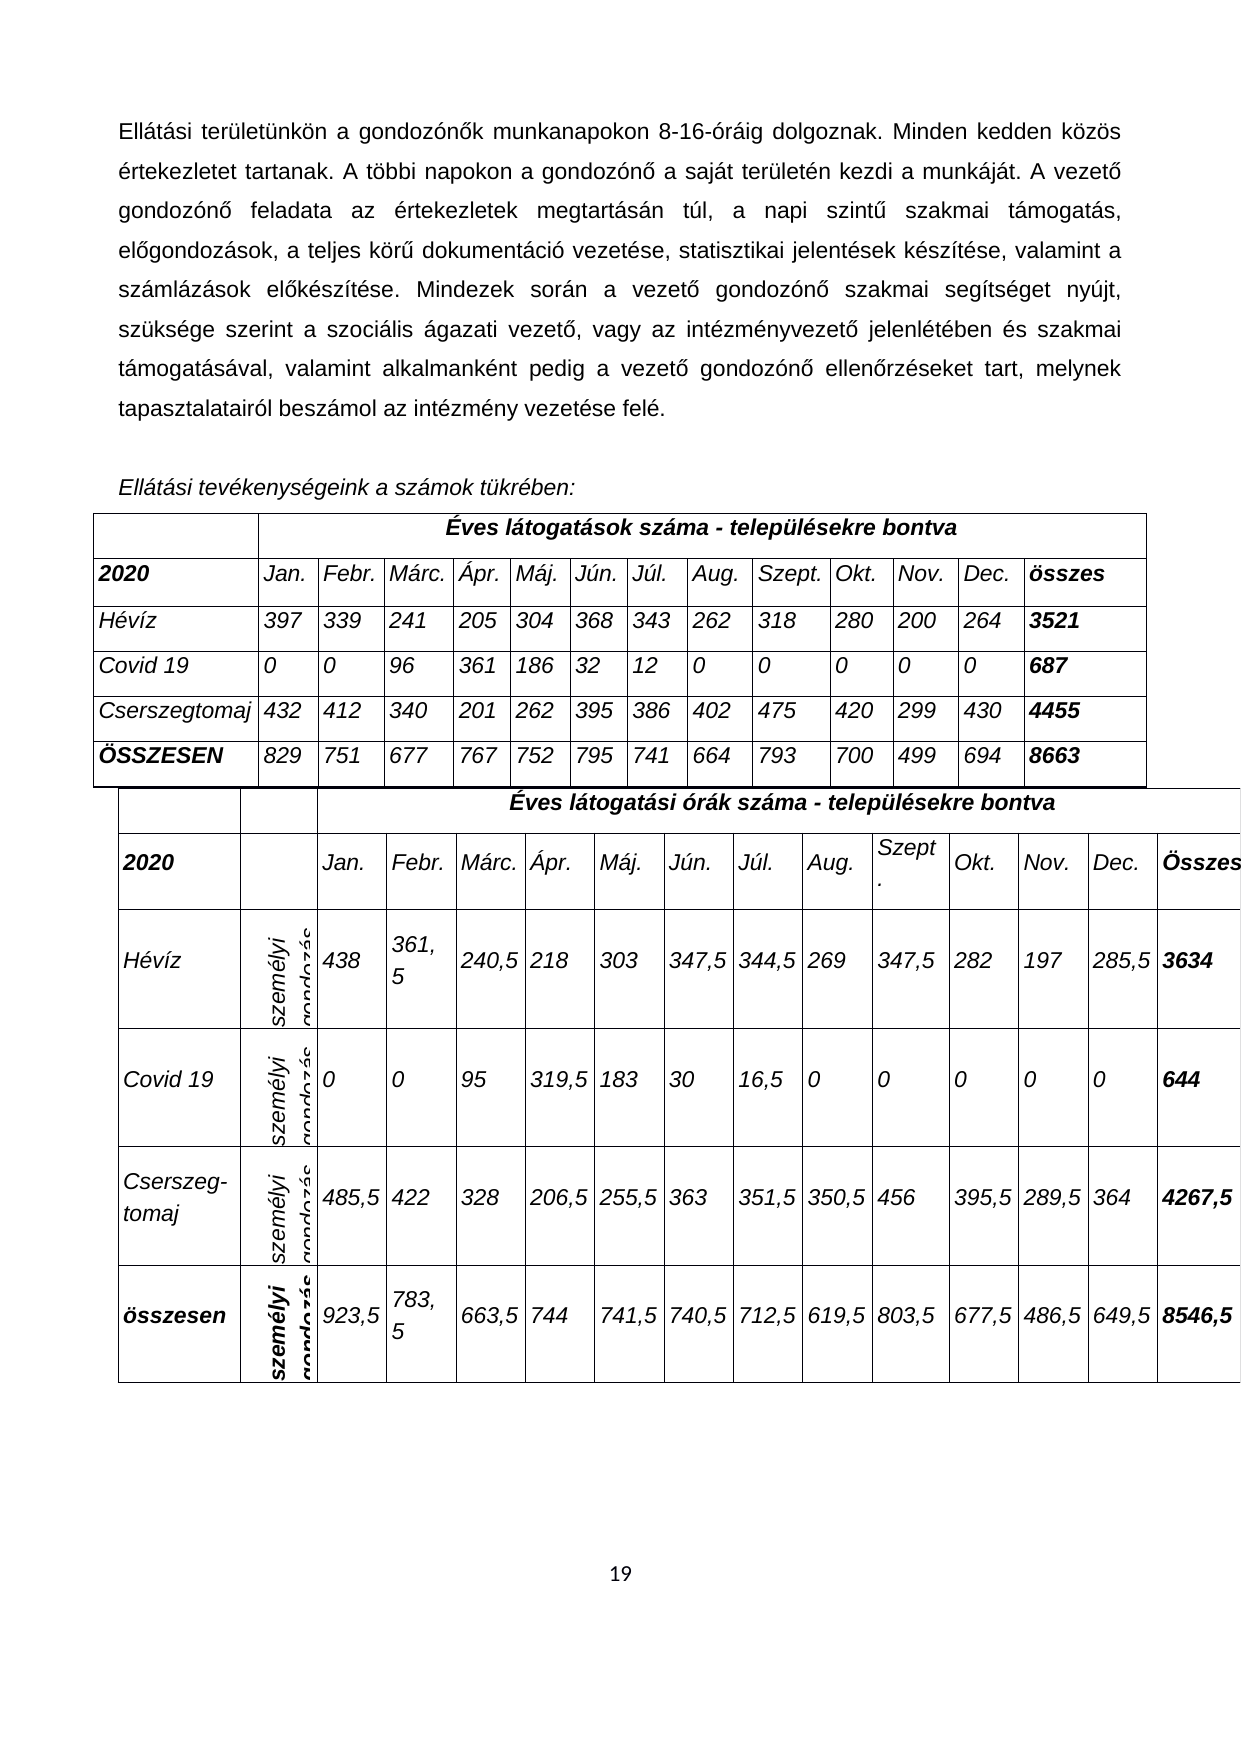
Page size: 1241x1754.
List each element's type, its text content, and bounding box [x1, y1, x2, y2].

table_cell 319,5 [526, 1029, 594, 1146]
text Ellátási területünkön a gondozónők munkanapokon 8-16-óráig dolgoznak. Minden kedden közös értekezletet tartanak. A többi napokon a gondozónő a saját területén kezdi a munkáját. A vezető gondozónő feladata az értekezletek megtartásán túl, a napi szintű szakmai támogatás, előgondozások, a teljes körű dokumentáció vezetése, statisztikai jelentések készítése, valamint a számlázások előkészítése. Mindezek során a vezető gondozónő szakmai segítséget nyújt, szüksége szerint a szociális ágazati vezető, vagy az intézményvezető jelenlétében és szakmai támogatásával, valamint alkalmanként pedig a vezető gondozónő ellenőrzéseket tart, melynek tapasztalatairól beszámol az intézmény vezetése felé. [118, 118, 1122, 421]
table_cell 0 [959, 652, 1024, 696]
table_cell 241 [385, 607, 453, 651]
table_cell Jan. [318, 834, 386, 909]
table_cell 741,5 [595, 1266, 664, 1382]
table_cell 793 [753, 742, 830, 786]
table_cell Aug. [688, 559, 752, 606]
table_cell 95 [457, 1029, 525, 1146]
table_cell 262 [688, 607, 752, 651]
table_cell 744 [526, 1266, 594, 1382]
table_header Éves látogatások száma - településekre bontva [259, 514, 1146, 558]
table_cell 0 [803, 1029, 872, 1146]
table_cell 422 [387, 1147, 456, 1265]
table_cell 767 [454, 742, 510, 786]
table_cell 923,5 [318, 1266, 386, 1382]
table_cell személyi gondozás [241, 1029, 317, 1146]
table_cell Dec. [1089, 834, 1157, 909]
table_cell 96 [385, 652, 453, 696]
table_header [119, 789, 240, 832]
table_cell 456 [873, 1147, 949, 1265]
table_cell Összes [1158, 834, 1240, 909]
table_cell 751 [319, 742, 384, 786]
table_cell 351,5 [734, 1147, 802, 1265]
table_cell 0 [894, 652, 958, 696]
table_cell Okt. [831, 559, 893, 606]
table_cell 340 [385, 697, 453, 741]
table_cell [241, 834, 317, 909]
table_cell 677 [385, 742, 453, 786]
table_cell Máj. [595, 834, 664, 909]
table_cell 8663 [1025, 742, 1146, 786]
table_cell 687 [1025, 652, 1146, 696]
table_cell 205 [454, 607, 510, 651]
table_cell személyi gondozás [241, 1147, 317, 1265]
table_cell 206,5 [526, 1147, 594, 1265]
table_cell 347,5 [873, 910, 949, 1028]
table_cell személyi gondozás [241, 1266, 317, 1382]
table_cell Szept. [753, 559, 830, 606]
table_cell 0 [753, 652, 830, 696]
table_cell ÖSSZESEN [94, 742, 258, 786]
table_cell 438 [318, 910, 386, 1028]
table_cell Júl. [734, 834, 802, 909]
table_cell 304 [511, 607, 570, 651]
table_cell 344,5 [734, 910, 802, 1028]
table_cell Máj. [511, 559, 570, 606]
table_cell Febr. [319, 559, 384, 606]
table_cell Márc. [385, 559, 453, 606]
table_cell 0 [950, 1029, 1018, 1146]
table_cell 0 [319, 652, 384, 696]
table_cell 183 [595, 1029, 664, 1146]
table_cell 486,5 [1019, 1266, 1088, 1382]
table_header Éves látogatási órák száma - településekre bontva [318, 789, 1240, 832]
table_cell 339 [319, 607, 384, 651]
table_cell 285,5 [1089, 910, 1157, 1028]
table_cell 402 [688, 697, 752, 741]
table_cell 0 [387, 1029, 456, 1146]
table_cell Hévíz [94, 607, 258, 651]
table_cell 803,5 [873, 1266, 949, 1382]
table_cell Dec. [959, 559, 1024, 606]
table_cell Jún. [571, 559, 627, 606]
table_cell 3634 [1158, 910, 1240, 1028]
table_cell 347,5 [665, 910, 733, 1028]
table_cell 829 [259, 742, 318, 786]
table_cell 644 [1158, 1029, 1240, 1146]
table_cell 712,5 [734, 1266, 802, 1382]
table_cell 619,5 [803, 1266, 872, 1382]
table_cell 16,5 [734, 1029, 802, 1146]
table_cell 361,5 [387, 910, 456, 1028]
table_cell 741 [628, 742, 687, 786]
table_cell 218 [526, 910, 594, 1028]
table_cell 752 [511, 742, 570, 786]
table_cell 12 [628, 652, 687, 696]
table_cell 677,5 [950, 1266, 1018, 1382]
table_cell Hévíz [119, 910, 240, 1028]
table_cell 412 [319, 697, 384, 741]
table_cell 0 [259, 652, 318, 696]
table_cell 649,5 [1089, 1266, 1157, 1382]
table_cell Febr. [387, 834, 456, 909]
table_cell 361 [454, 652, 510, 696]
table_cell 475 [753, 697, 830, 741]
table_cell 499 [894, 742, 958, 786]
table_cell 280 [831, 607, 893, 651]
table_cell 420 [831, 697, 893, 741]
table_cell Márc. [457, 834, 525, 909]
table_cell 350,5 [803, 1147, 872, 1265]
table_cell 364 [1089, 1147, 1157, 1265]
table_cell Covid 19 [119, 1029, 240, 1146]
text Ellátási tevékenységeink a számok tükrében: [118, 473, 1122, 500]
table_cell 0 [318, 1029, 386, 1146]
table_cell 186 [511, 652, 570, 696]
table_cell 32 [571, 652, 627, 696]
table_cell 303 [595, 910, 664, 1028]
table_cell 395,5 [950, 1147, 1018, 1265]
table_cell 30 [665, 1029, 733, 1146]
table_cell 318 [753, 607, 830, 651]
table_cell Nov. [894, 559, 958, 606]
table_cell 0 [1019, 1029, 1088, 1146]
table_cell Szept. [873, 834, 949, 909]
table_cell 386 [628, 697, 687, 741]
table_cell 395 [571, 697, 627, 741]
table_cell 328 [457, 1147, 525, 1265]
table_cell 240,5 [457, 910, 525, 1028]
table_cell 795 [571, 742, 627, 786]
table_cell 262 [511, 697, 570, 741]
table_cell 694 [959, 742, 1024, 786]
table_cell 197 [1019, 910, 1088, 1028]
table_cell 255,5 [595, 1147, 664, 1265]
table_cell 200 [894, 607, 958, 651]
table_cell 664 [688, 742, 752, 786]
table_cell 432 [259, 697, 318, 741]
table_cell Covid 19 [94, 652, 258, 696]
table_cell 2020 [119, 834, 240, 909]
table_cell 201 [454, 697, 510, 741]
table_cell 740,5 [665, 1266, 733, 1382]
table_cell 289,5 [1019, 1147, 1088, 1265]
table_cell Cserszeg-tomaj [119, 1147, 240, 1265]
table_cell 663,5 [457, 1266, 525, 1382]
table_cell 2020 [94, 559, 258, 606]
table_cell összesen [119, 1266, 240, 1382]
table_cell Nov. [1019, 834, 1088, 909]
table_header [94, 514, 258, 558]
table_cell 299 [894, 697, 958, 741]
table_cell Júl. [628, 559, 687, 606]
table_cell Cserszegtomaj [94, 697, 258, 741]
table_cell 269 [803, 910, 872, 1028]
table_cell 397 [259, 607, 318, 651]
table_cell Ápr. [526, 834, 594, 909]
table_cell személyi gondozás [241, 910, 317, 1028]
table_cell Okt. [950, 834, 1018, 909]
table_cell Ápr. [454, 559, 510, 606]
table_cell Jún. [665, 834, 733, 909]
table_cell Aug. [803, 834, 872, 909]
table_cell 282 [950, 910, 1018, 1028]
table_cell 0 [1089, 1029, 1157, 1146]
table_cell 363 [665, 1147, 733, 1265]
table_cell 430 [959, 697, 1024, 741]
table_cell 343 [628, 607, 687, 651]
table_cell 264 [959, 607, 1024, 651]
table_cell 485,5 [318, 1147, 386, 1265]
table_cell összes [1025, 559, 1146, 606]
table_cell 368 [571, 607, 627, 651]
table_cell 4267,5 [1158, 1147, 1240, 1265]
table_cell 4455 [1025, 697, 1146, 741]
table_cell 0 [688, 652, 752, 696]
table_header [241, 789, 317, 832]
table_cell 783,5 [387, 1266, 456, 1382]
table_cell 0 [873, 1029, 949, 1146]
table_cell 3521 [1025, 607, 1146, 651]
table_cell 8546,5 [1158, 1266, 1240, 1382]
table_cell 0 [831, 652, 893, 696]
table_cell Jan. [259, 559, 318, 606]
table_cell 700 [831, 742, 893, 786]
